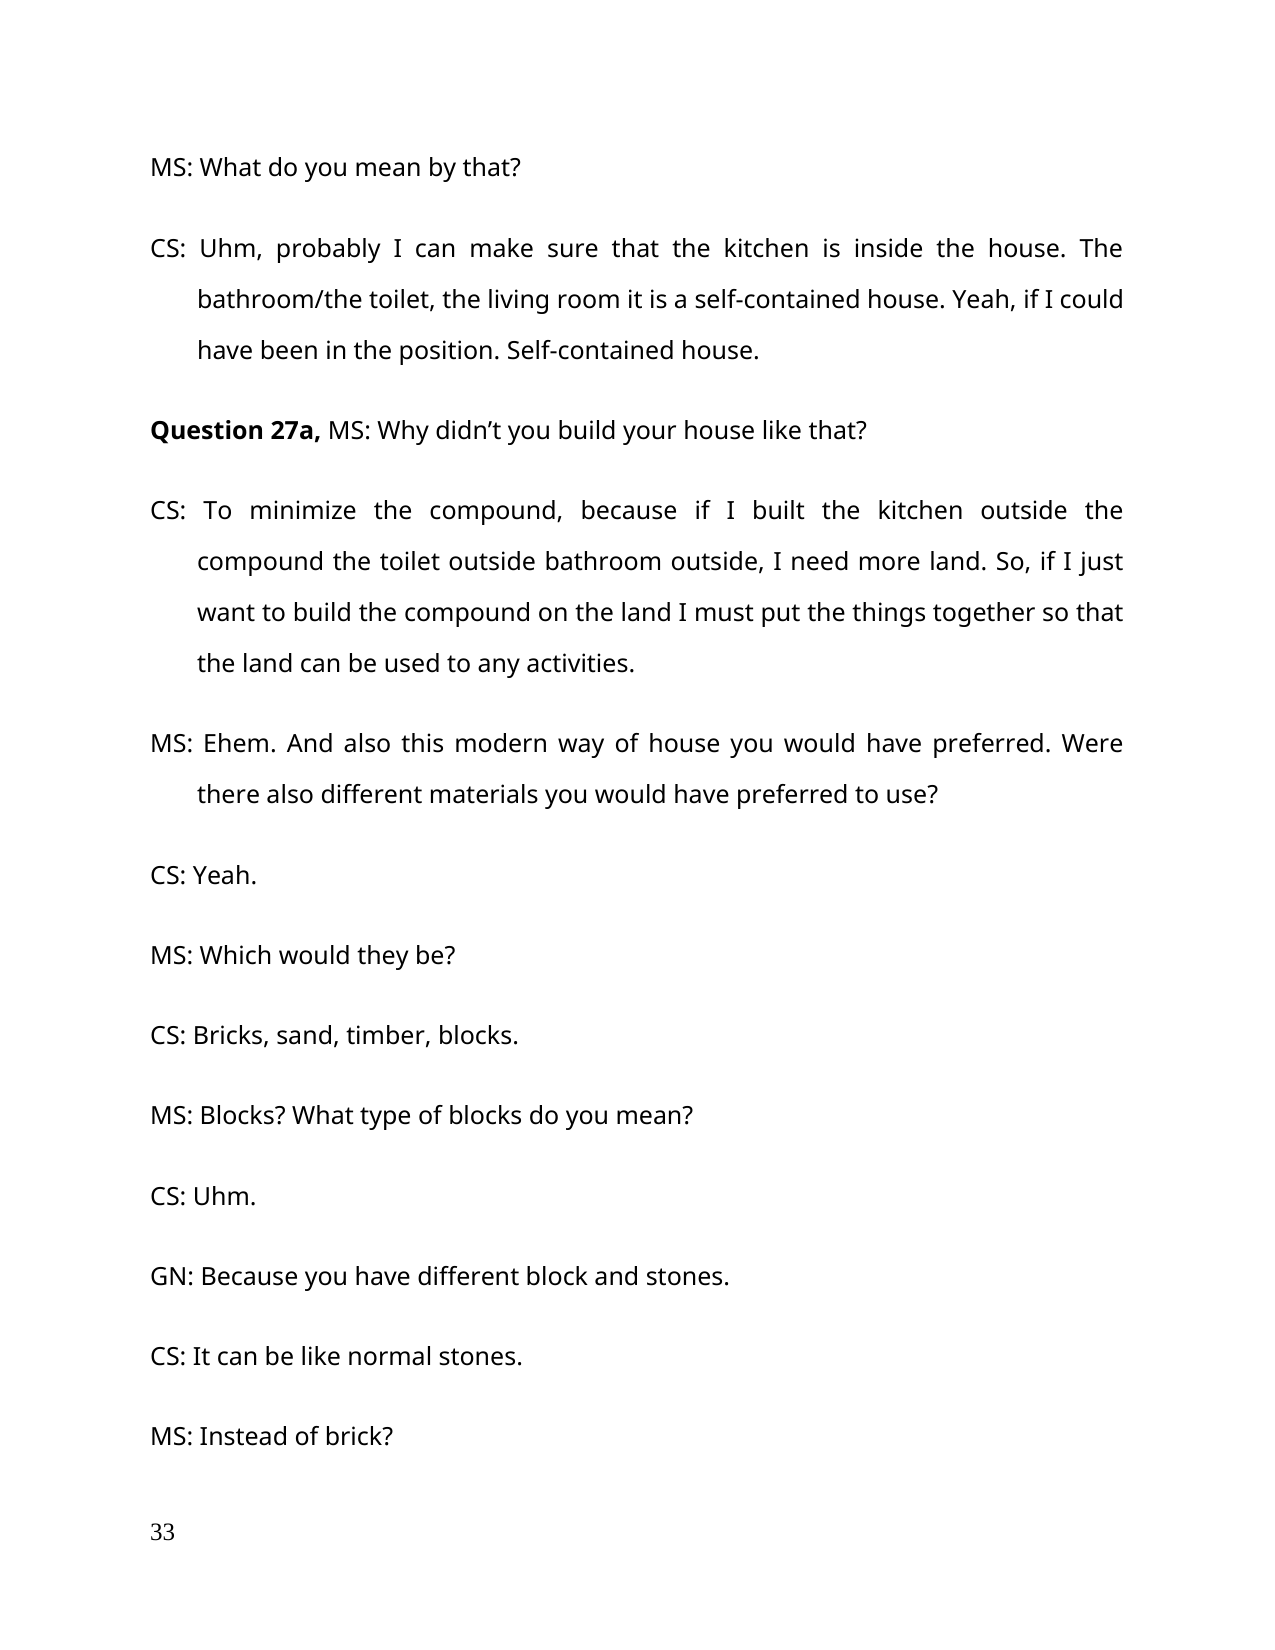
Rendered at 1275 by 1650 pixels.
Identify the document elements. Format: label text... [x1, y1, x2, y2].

text MS: Blocks? What type of blocks do you mean? [150, 1098, 1125, 1132]
text MS: Ehem. And also this modern way of house you would have preferred. Were there also different materials you would have preferred to use? [150, 726, 1125, 811]
text CS: Yeah. [150, 857, 1125, 891]
text MS: Which would they be? [150, 937, 1125, 972]
text MS: What do you mean by that? [150, 150, 1125, 184]
text Question 27a, MS: Why didn’t you build your house like that? [150, 412, 1125, 447]
text CS: To minimize the compound, because if I built the kitchen outside the compound the toilet outside bathroom outside, I need more land. So, if I just want to build the compound on the land I must put the things together so that the land can be used to any activities. [150, 493, 1125, 680]
text GN: Because you have different block and stones. [150, 1258, 1125, 1292]
text MS: Instead of brick? [150, 1419, 1125, 1453]
text CS: It can be like normal stones. [150, 1338, 1125, 1373]
text CS: Uhm. [150, 1178, 1125, 1212]
text CS: Uhm, probably I can make sure that the kitchen is inside the house. The bathroom/the toilet, the living room it is a self-contained house. Yeah, if I could have been in the position. Self-contained house. [150, 230, 1125, 366]
text CS: Bricks, sand, timber, blocks. [150, 1018, 1125, 1052]
